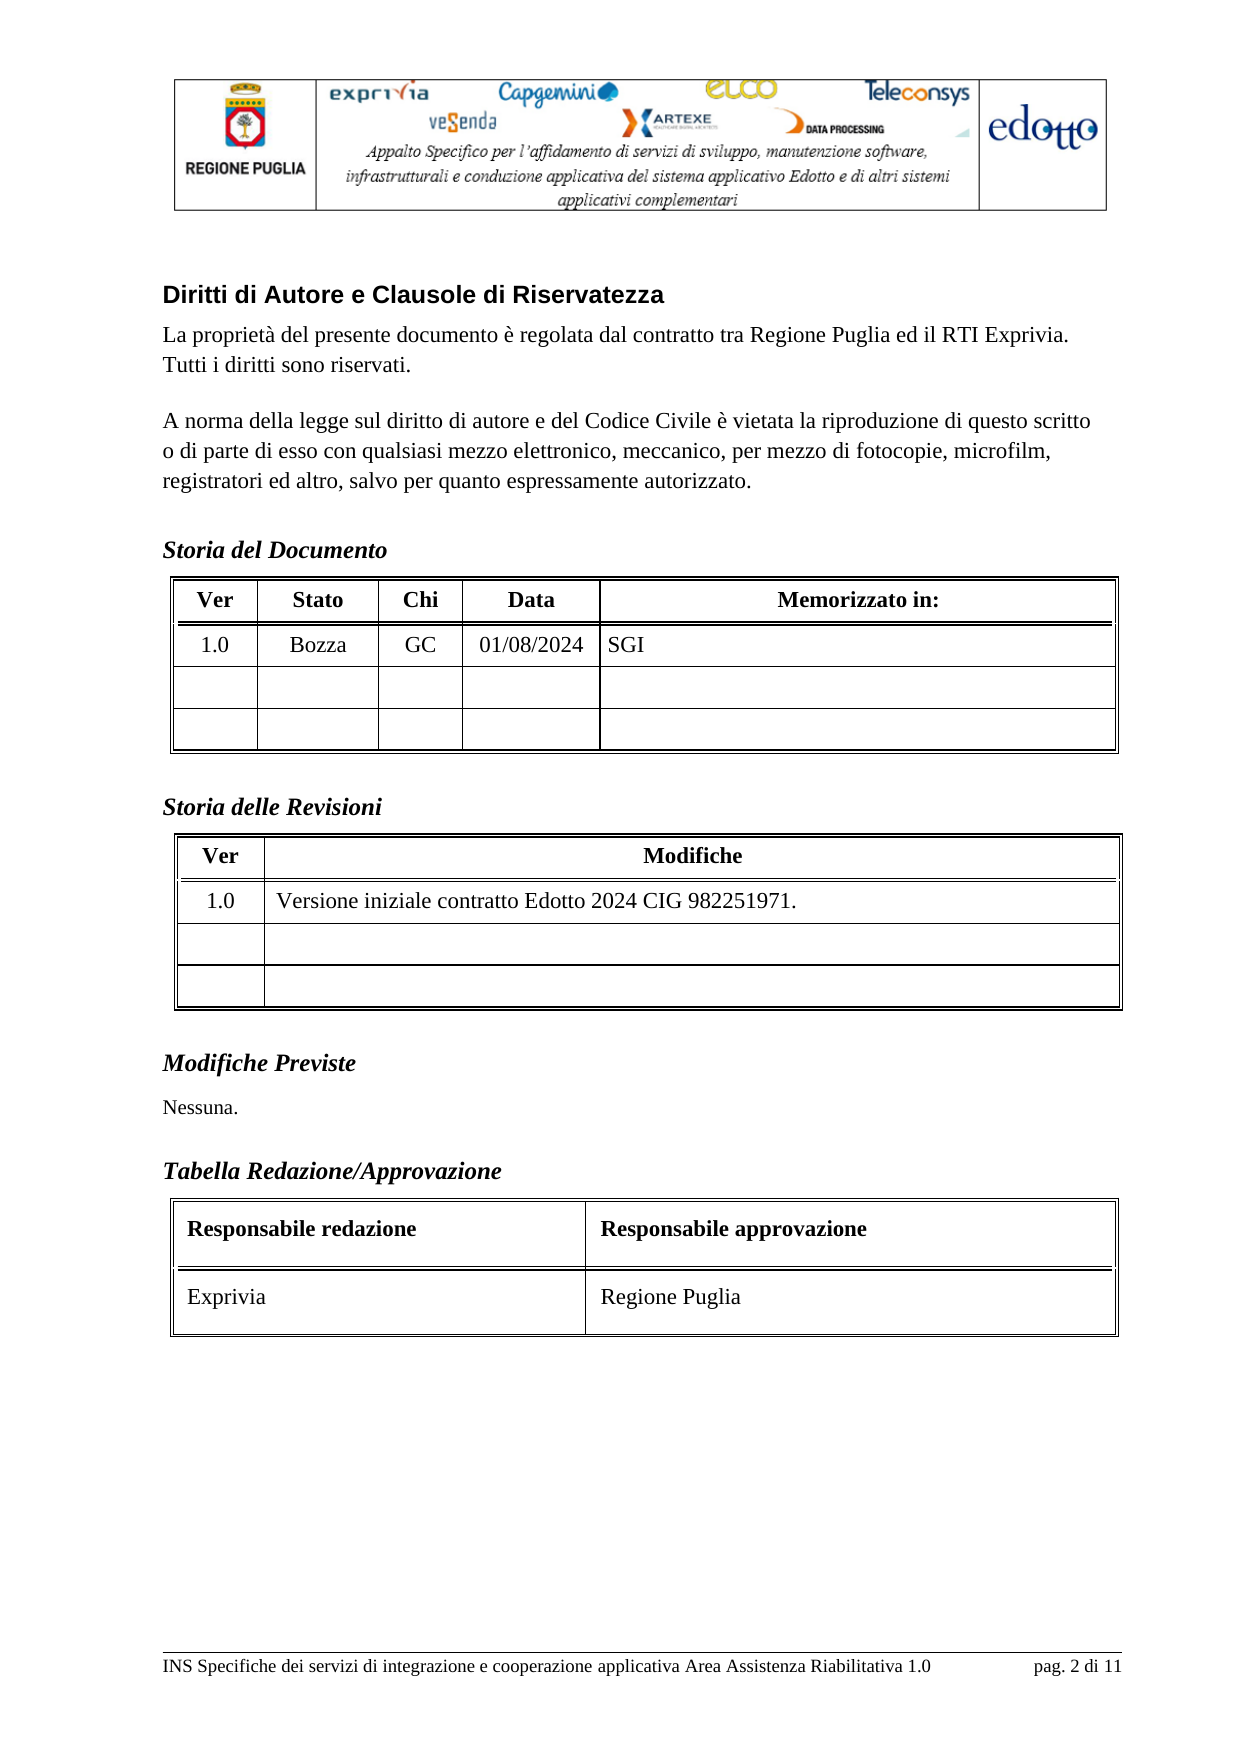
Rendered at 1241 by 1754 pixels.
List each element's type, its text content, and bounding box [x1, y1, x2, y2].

text A norma della legge sul diritto di autore e del Codice Civile è vietata la riproduzione di questo scritto o di parte di esso con qualsiasi mezzo elettronico, meccanico, per mezzo di fotocopie, microfilm, registratori ed altro, salvo per quanto espressamente autorizzato. [162, 407, 1093, 493]
table_cell Exprivia [172, 1266, 585, 1334]
table_cell [174, 709, 257, 749]
list Storia del Documento [162, 535, 1122, 563]
table_cell [258, 667, 378, 708]
table_header Chi [379, 581, 462, 621]
table_header Stato [258, 581, 378, 621]
picture [169, 73, 1115, 218]
table_header Modifiche [265, 838, 1119, 878]
table_cell SGI [601, 621, 1117, 666]
table_cell Bozza [258, 626, 378, 666]
table_cell [265, 924, 1119, 964]
table_cell [174, 667, 257, 708]
table_header Memorizzato in: [601, 581, 1115, 621]
text La proprietà del presente documento è regolata dal contratto tra Regione Puglia ed il RTI Exprivia. Tutti i diritti sono riservati. [162, 321, 1093, 378]
list Storia delle Revisioni [162, 792, 1122, 820]
table_cell 1.0 [172, 621, 257, 666]
table_cell GC [379, 626, 462, 666]
table_header Ver [174, 581, 257, 621]
table_cell [601, 709, 1115, 749]
table_cell [258, 709, 378, 749]
table_cell 01/08/2024 [463, 626, 599, 666]
table_cell [601, 667, 1115, 708]
table_cell [379, 709, 462, 749]
table_cell [463, 667, 599, 708]
text Diritti di Autore e Clausole di Riservatezza [162, 279, 1122, 309]
table_header Responsabile redazione [174, 1202, 585, 1266]
table_header Ver [178, 838, 264, 878]
table_cell Versione iniziale contratto Edotto 2024 CIG 982251971. [265, 878, 1121, 923]
table_cell Regione Puglia [586, 1266, 1117, 1334]
list Modifiche Previste [162, 1048, 1122, 1077]
table_header Data [463, 581, 599, 621]
table_cell 1.0 [176, 878, 264, 923]
list Tabella Redazione/Approvazione [162, 1156, 1122, 1185]
table_cell [178, 966, 264, 1006]
table_cell [379, 667, 462, 708]
table_cell [463, 709, 599, 749]
table_cell [265, 966, 1119, 1006]
table_header Responsabile approvazione [586, 1202, 1115, 1266]
table_cell [178, 924, 264, 964]
text Nessuna. [162, 1089, 1122, 1119]
